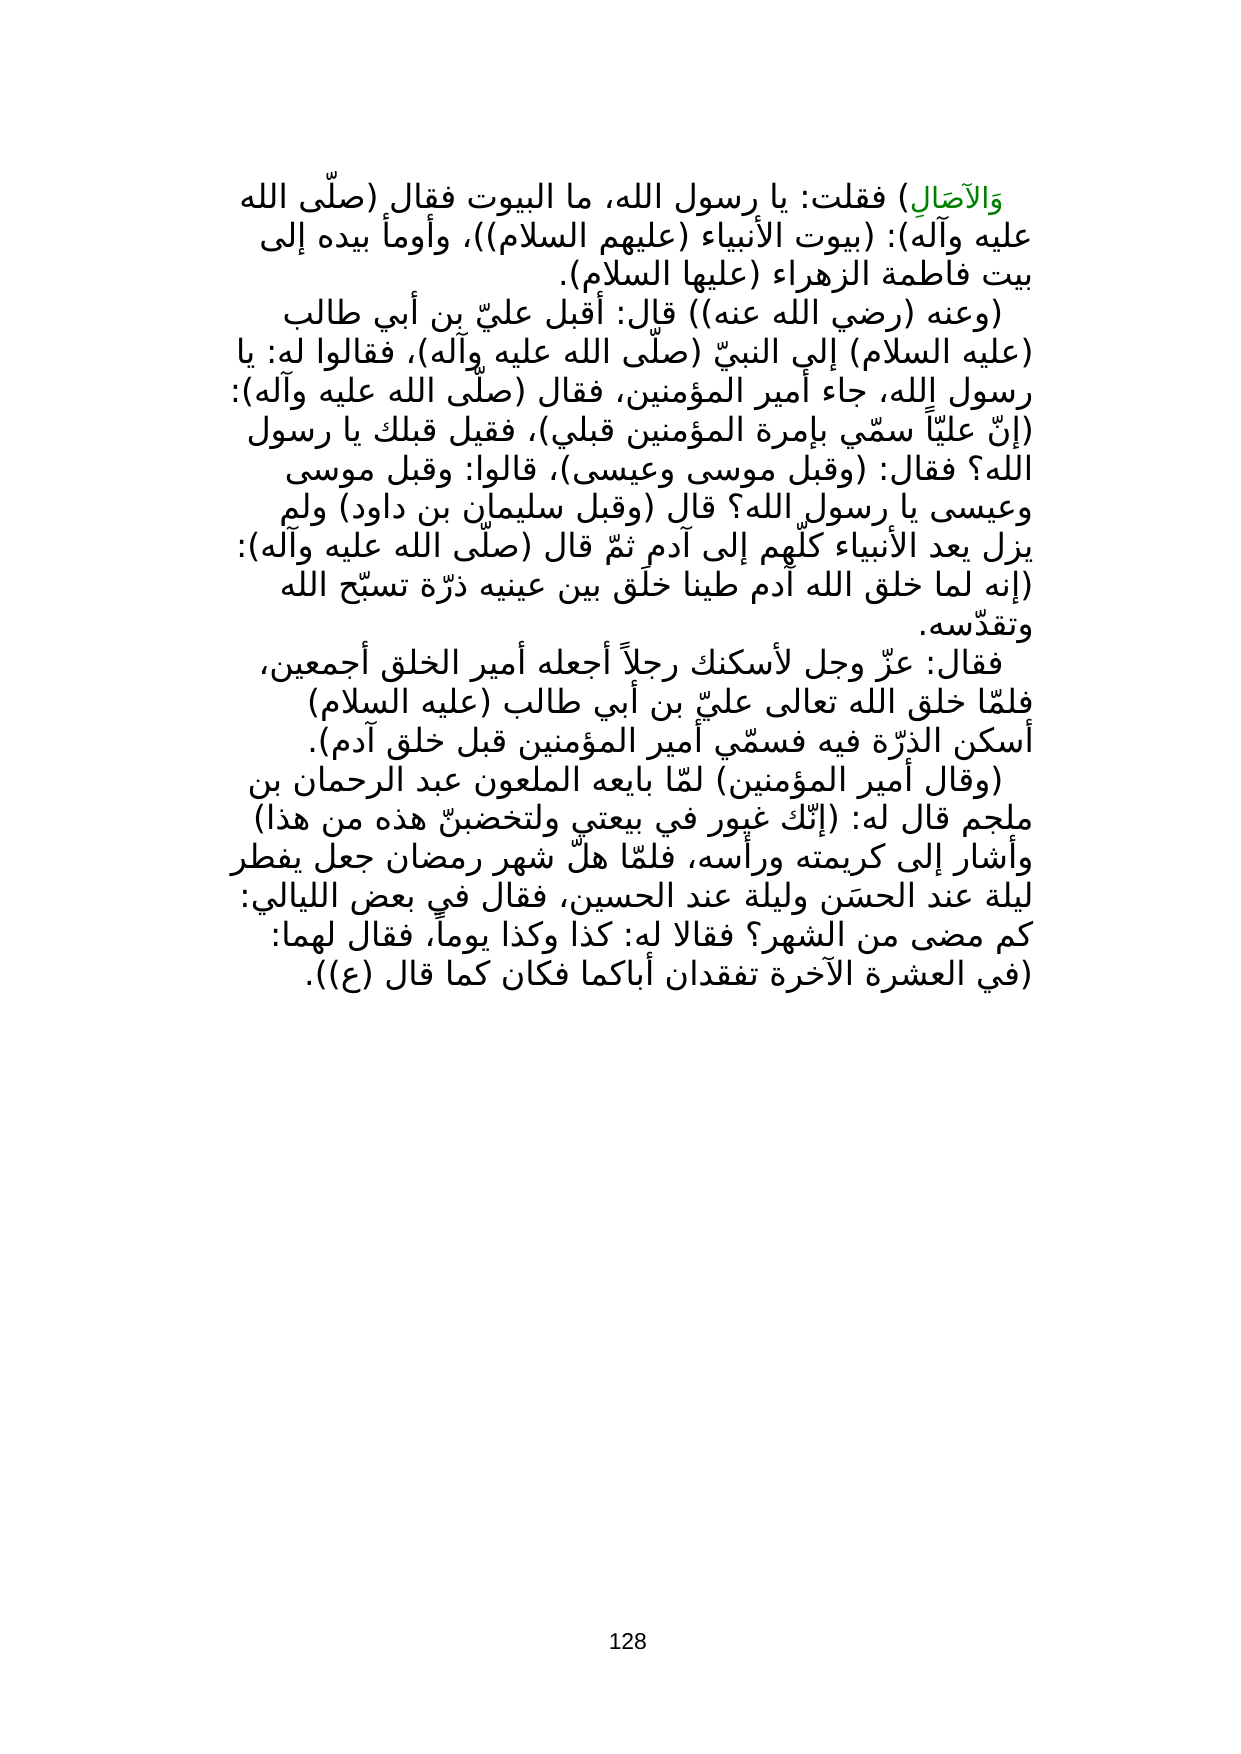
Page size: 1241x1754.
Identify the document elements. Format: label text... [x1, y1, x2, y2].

text وَالآصَالِ) فقلت: يا رسول الله، ما البيوت فقال (صلّى الله عليه وآله): (بيوت الأنبياء (عليهم السلام))، وأومأ بيده إلى بيت فاطمة الزهراء (عليها السلام). [222, 177, 1033, 294]
text (وقال أمير المؤمنين) لمّا بايعه الملعون عبد الرحمان بن ملجم قال له: (إنّك غيور في بيعتي ولتخضبنّ هذه من هذا) وأشار إلى كريمته ورأسه، فلمّا هلّ شهر رمضان جعل يفطر ليلة عند الحسَن وليلة عند الحسين، فقال في بعض الليالي: كم مضى من الشهر؟ فقالا له: كذا وكذا يوماً، فقال لهما: (في العشرة الآخرة تفقدان أباكما فكان كما قال (ع)). [222, 760, 1033, 993]
text (وعنه (رضي الله عنه)) قال: أقبل عليّ بن أبي طالب (عليه السلام) إلى النبيّ (صلّى الله عليه وآله)، فقالوا له: يا رسول الله، جاء أمير المؤمنين، فقال (صلّى الله عليه وآله): (إنّ عليّاً سمّي بإمرة المؤمنين قبلي)، فقيل قبلك يا رسول الله؟ فقال: (وقبل موسى وعيسى)، قالوا: وقبل موسى وعيسى يا رسول الله؟ قال (وقبل سليمان بن داود) ولم يزل يعد الأنبياء كلّهم إلى آدم ثمّ قال (صلّى الله عليه وآله): (إنه لما خلق الله آدم طينا خلَق بين عينيه ذرّة تسبّح الله وتقدّسه. [222, 294, 1033, 643]
text فقال: عزّ وجل لأسكنك رجلاً أجعله أمير الخلق أجمعين، فلمّا خلق الله تعالى عليّ بن أبي طالب (عليه السلام) أسكن الذرّة فيه فسمّي أمير المؤمنين قبل خلق آدم). [222, 643, 1033, 760]
